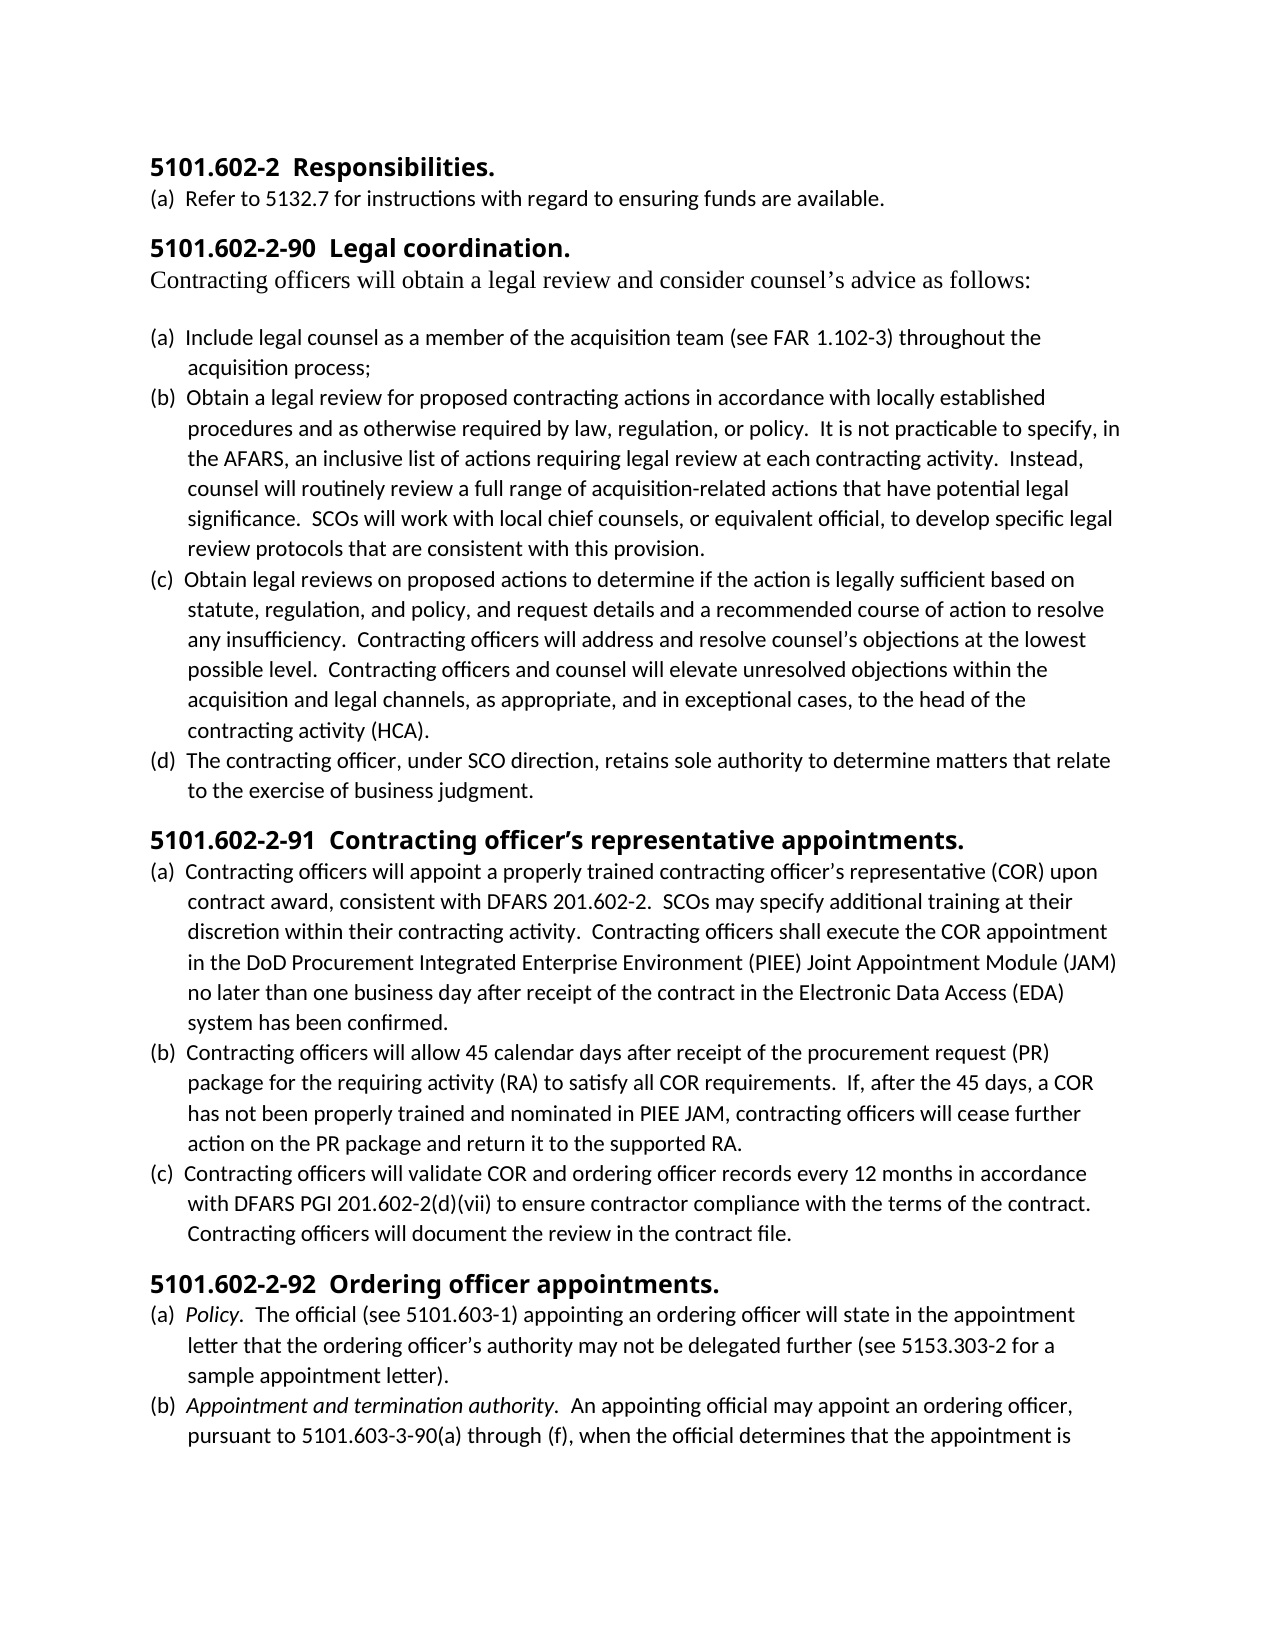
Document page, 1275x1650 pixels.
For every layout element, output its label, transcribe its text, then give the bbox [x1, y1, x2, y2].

list (a) Refer to 5132.7 for instructions with regard to ensuring funds are available. [150, 184, 1125, 212]
list (a) Contracting officers will appoint a properly trained contracting officer’s representative (COR) upon contract award, consistent with DFARS 201.602-2. SCOs may specify additional training at their discretion within their contracting activity. Contracting officers shall execute the COR appointment in the DoD Procurement Integrated Enterprise Environment (PIEE) Joint Appointment Module (JAM) no later than one business day after receipt of the contract in the Electronic Data Access (EDA) system has been confirmed. [150, 857, 1125, 1036]
list (a) Policy. The official (see 5101.603-1) appointing an ordering officer will state in the appointment letter that the ordering officer’s authority may not be delegated further (see 5153.303-2 for a sample appointment letter). [150, 1301, 1125, 1389]
list (b) Obtain a legal review for proposed contracting actions in accordance with locally established procedures and as otherwise required by law, regulation, or policy. It is not practicable to specify, in the AFARS, an inclusive list of actions requiring legal review at each contracting activity. Instead, counsel will routinely review a full range of acquisition-related actions that have potential legal significance. SCOs will work with local chief counsels, or equivalent official, to develop specific legal review protocols that are consistent with this provision. [150, 383, 1125, 562]
list (c) Contracting officers will validate COR and ordering officer records every 12 months in accordance with DFARS PGI 201.602-2(d)(vii) to ensure contractor compliance with the terms of the contract. Contracting officers will document the review in the contract file. [150, 1159, 1125, 1248]
list (c) Obtain legal reviews on proposed actions to determine if the action is legally sufficient based on statute, regulation, and policy, and request details and a recommended course of action to resolve any insufficiency. Contracting officers will address and resolve counsel’s objections at the lowest possible level. Contracting officers and counsel will elevate unresolved objections within the acquisition and legal channels, as appropriate, and in exceptional cases, to the head of the contracting activity (HCA). [150, 565, 1125, 744]
subtitle 5101.602-2-92 Ordering officer appointments. [150, 1266, 1125, 1301]
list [150, 1391, 1125, 1449]
subtitle 5101.602-2-91 Contracting officer’s representative appointments. [150, 823, 1125, 857]
subtitle 5101.602-2 Responsibilities. [150, 150, 1125, 184]
list (b) Contracting officers will allow 45 calendar days after receipt of the procurement request (PR) package for the requiring activity (RA) to satisfy all COR requirements. If, after the 45 days, a COR has not been properly trained and nominated in PIEE JAM, contracting officers will cease further action on the PR package and return it to the supported RA. [150, 1038, 1125, 1157]
text Contracting officers will obtain a legal review and consider counsel’s advice as follows: [150, 265, 1125, 294]
list (d) The contracting officer, under SCO direction, retains sole authority to determine matters that relate to the exercise of business judgment. [150, 746, 1125, 804]
subtitle 5101.602-2-90 Legal coordination. [150, 231, 1125, 265]
list (a) Include legal counsel as a member of the acquisition team (see FAR 1.102-3) throughout the acquisition process; [150, 323, 1125, 381]
